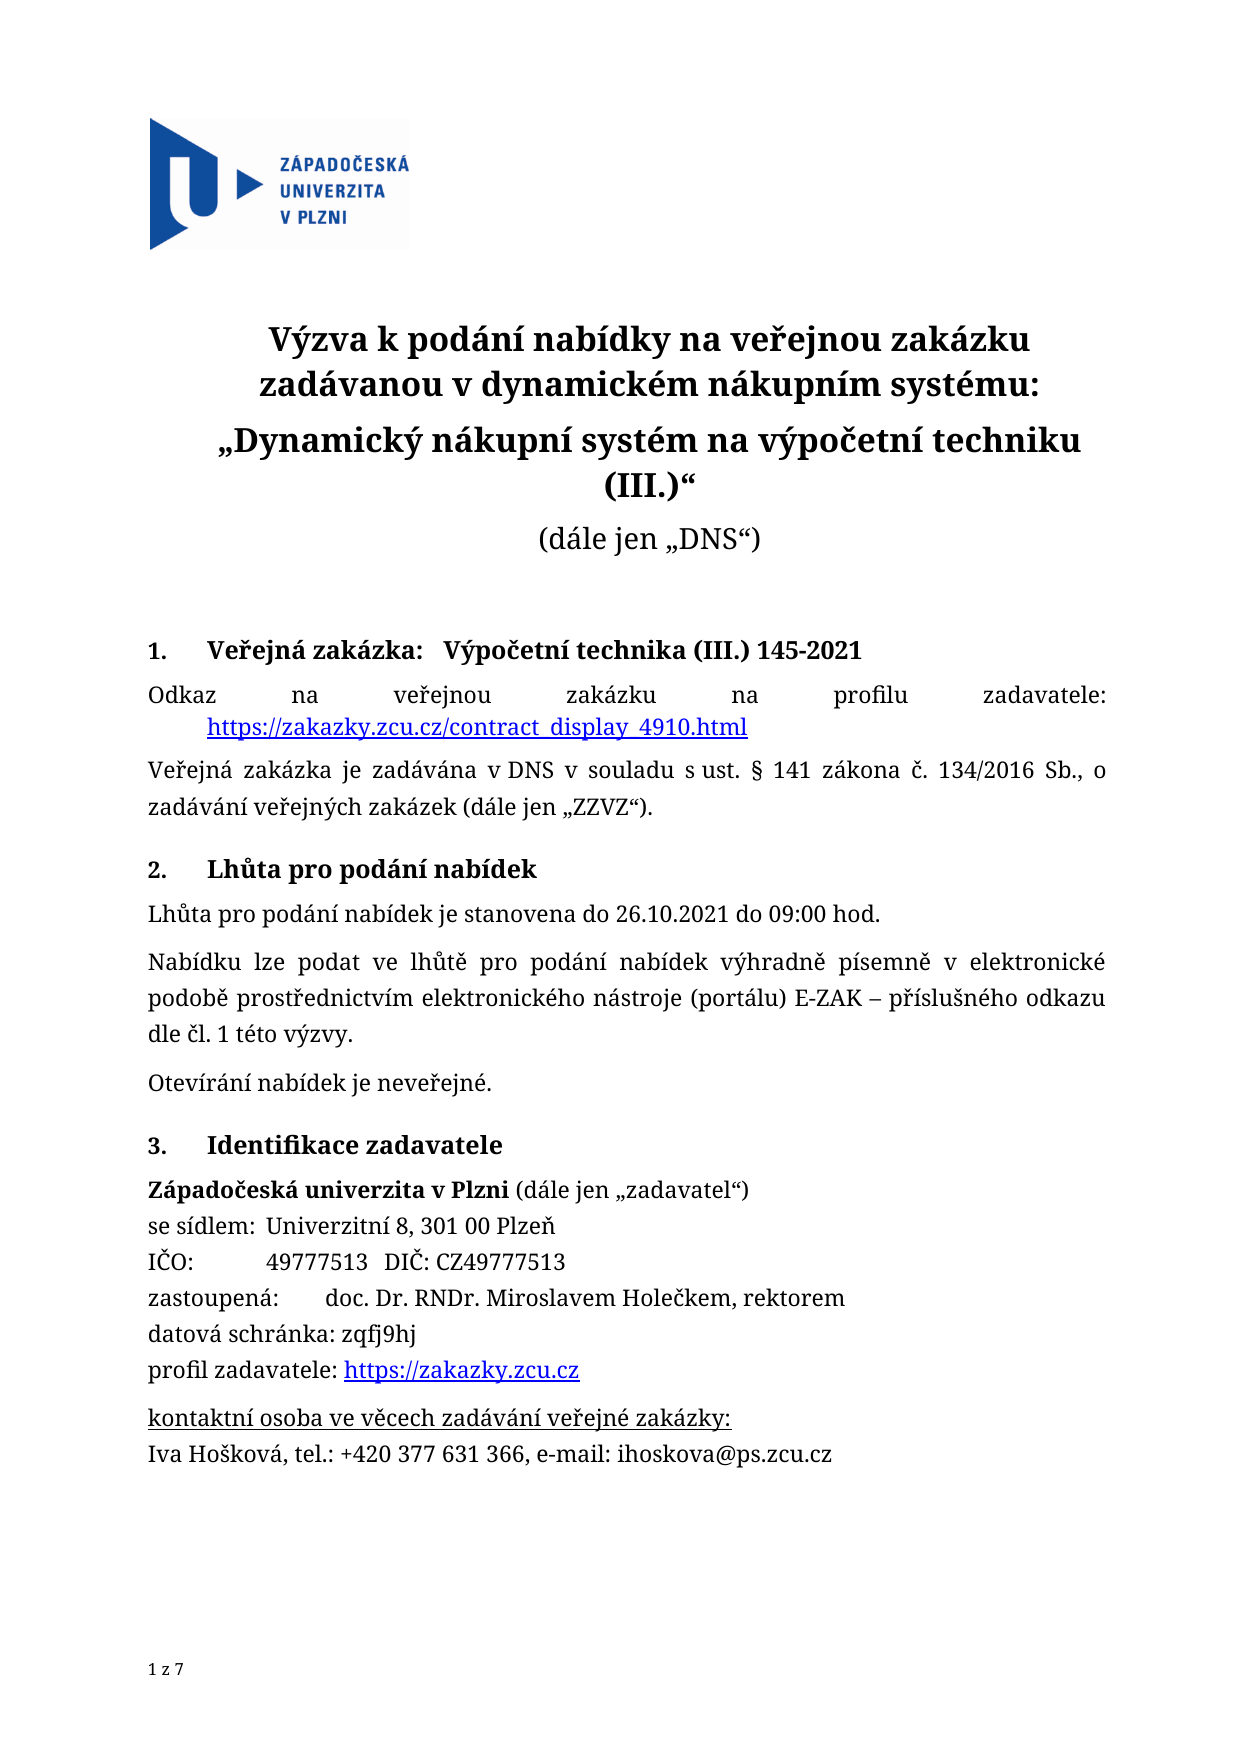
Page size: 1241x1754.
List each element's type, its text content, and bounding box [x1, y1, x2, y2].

subtitle Veřejná zakázka: Výpočetní technika (III.) 145-2021 [148, 633, 1107, 667]
text „Dynamický nákupní systém na výpočetní techniku (III.)“ [192, 417, 1107, 508]
text se sídlem: Univerzitní 8, 301 00 Plzeň [148, 1210, 1107, 1241]
text Veřejná zakázka je zadávána v DNS v souladu s ust. § 141 zákona č. 134/2016 Sb., o zadávání veřejných zakázek (dále jen „ZZVZ“). [148, 754, 1107, 822]
text zastoupená: doc. Dr. RNDr. Miroslavem Holečkem, rektorem [148, 1282, 1107, 1313]
subtitle Lhůta pro podání nabídek [148, 851, 1107, 885]
text Odkaz na veřejnou zakázku na profilu zadavatele: https://zakazky.zcu.cz/contract_display_4910.html [148, 679, 1107, 742]
text Lhůta pro podání nabídek je stanovena do 26.10.2021 do 09:00 hod. [148, 898, 1107, 929]
text Západočeská univerzita v Plzni (dále jen „zadavatel“) [148, 1174, 1107, 1205]
text (dále jen „DNS“) [192, 518, 1107, 558]
text profil zadavatele: https://zakazky.zcu.cz [148, 1354, 1107, 1385]
text Výzva k podání nabídky na veřejnou zakázku zadávanou v dynamickém nákupním systému: [192, 316, 1107, 406]
text IČO: 49777513 DIČ: CZ49777513 [148, 1246, 1107, 1277]
text datová schránka: zqfj9hj [148, 1318, 1107, 1349]
text Nabídku lze podat ve lhůtě pro podání nabídek výhradně písemně v elektronické podobě prostřednictvím elektronického nástroje (portálu) E-ZAK – příslušného odkazu dle čl. 1 této výzvy. [148, 946, 1107, 1049]
subtitle Identifikace zadavatele [148, 1128, 1107, 1162]
picture [150, 118, 409, 250]
text Iva Hošková, tel.: +420 377 631 366, e-mail: ihoskova@ps.zcu.cz [148, 1438, 1107, 1469]
text Otevírání nabídek je neveřejné. [148, 1067, 1107, 1098]
text kontaktní osoba ve věcech zadávání veřejné zakázky: [148, 1402, 1107, 1433]
